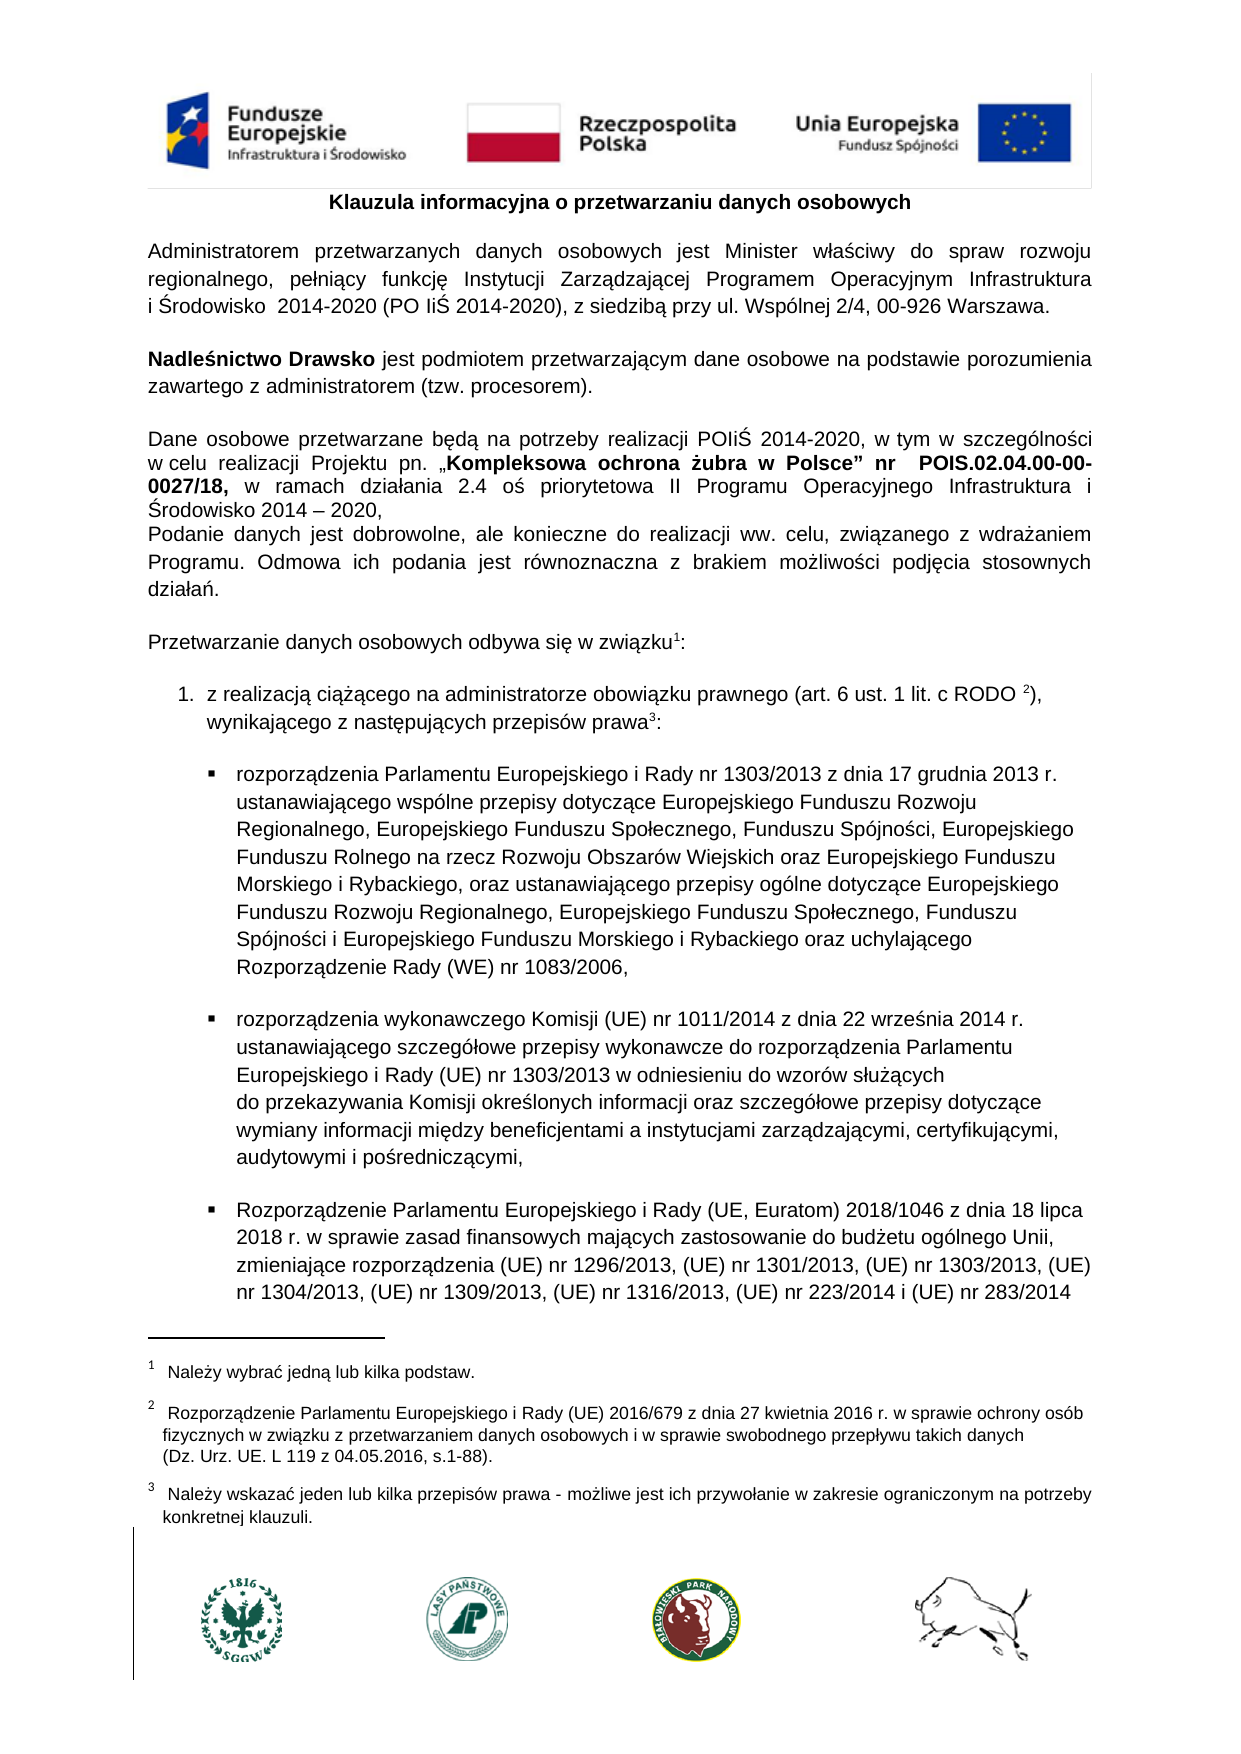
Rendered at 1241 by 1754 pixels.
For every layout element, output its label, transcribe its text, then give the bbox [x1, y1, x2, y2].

text Podanie danych jest dobrowolne, ale konieczne do realizacji ww. celu, związanego z wdrażaniem Programu. Odmowa ich podania jest równoznaczna z brakiem możliwości podjęcia stosownych działań. [148, 522, 1093, 601]
text Dane osobowe przetwarzane będą na potrzeby realizacji POIiŚ 2014-2020, w tym w szczególności w celu realizacji Projektu pn. „Kompleksowa ochrona żubra w Polsce” nr POIS.02.04.00-00-0027/18, w ramach działania 2.4 oś priorytetowa II Programu Operacyjnego Infrastruktura i Środowisko 2014 – 2020, [148, 426, 1093, 522]
text Administratorem przetwarzanych danych osobowych jest Minister właściwy do spraw rozwoju regionalnego, pełniący funkcję Instytucji Zarządzającej Programem Operacyjnym Infrastruktura i Środowisko 2014-2020 (PO IiŚ 2014-2020), z siedzibą przy ul. Wspólnej 2/4, 00-926 Warszawa. [148, 239, 1093, 318]
text Klauzula informacyjna o przetwarzaniu danych osobowych [148, 190, 1093, 214]
list z realizacją ciążącego na administratorze obowiązku prawnego (art. 6 ust. 1 lit. c RODO ), wynikającego z następujących przepisów prawa: [177, 682, 1093, 734]
list rozporządzenia Parlamentu Europejskiego i Rady nr 1303/2013 z dnia 17 grudnia 2013 r. ustanawiającego wspólne przepisy dotyczące Europejskiego Funduszu Rozwoju Regionalnego, Europejskiego Funduszu Społecznego, Funduszu Spójności, Europejskiego Funduszu Rolnego na rzecz Rozwoju Obszarów Wiejskich oraz Europejskiego Funduszu Morskiego i Rybackiego, oraz ustanawiającego przepisy ogólne dotyczące Europejskiego Funduszu Rozwoju Regionalnego, Europejskiego Funduszu Społecznego, Funduszu Spójności i Europejskiego Funduszu Morskiego i Rybackiego oraz uchylającego Rozporządzenie Rady (WE) nr 1083/2006, [207, 762, 1093, 979]
picture [147, 73, 1093, 190]
text Przetwarzanie danych osobowych odbywa się w związku: [148, 630, 1093, 654]
text Nadleśnictwo Drawsko jest podmiotem przetwarzającym dane osobowe na podstawie porozumienia zawartego z administratorem (tzw. procesorem). [148, 346, 1093, 398]
list rozporządzenia wykonawczego Komisji (UE) nr 1011/2014 z dnia 22 września 2014 r. ustanawiającego szczegółowe przepisy wykonawcze do rozporządzenia Parlamentu Europejskiego i Rady (UE) nr 1303/2013 w odniesieniu do wzorów służących do przekazywania Komisji określonych informacji oraz szczegółowe przepisy dotyczące wymiany informacji między beneficjentami a instytucjami zarządzającymi, certyfikującymi, audytowymi i pośredniczącymi, [207, 1007, 1093, 1169]
picture [147, 1526, 1068, 1681]
